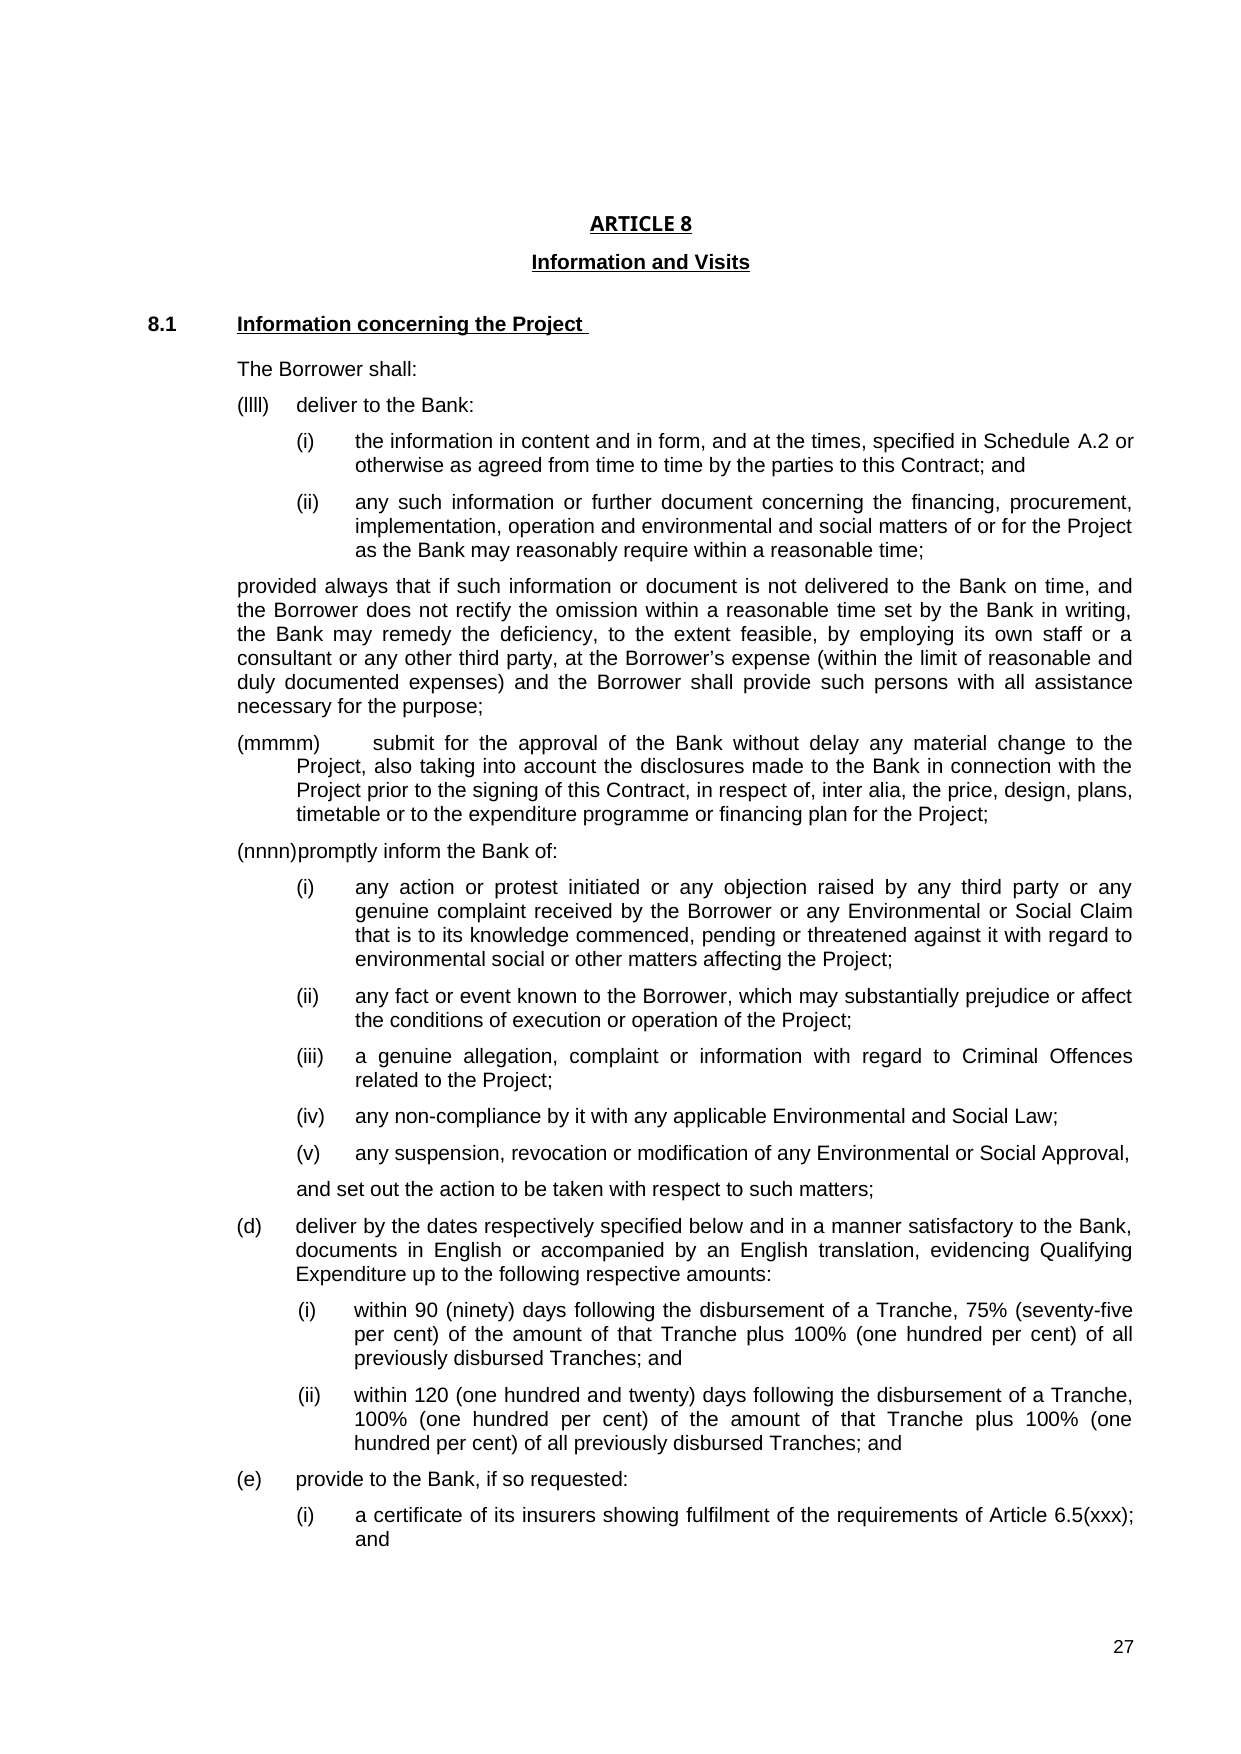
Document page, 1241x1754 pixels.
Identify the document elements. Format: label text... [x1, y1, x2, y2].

list within 90 (ninety) days following the disbursement of a Tranche, 75% (seventy-five per cent) of the amount of that Tranche plus 100% (one hundred per cent) of all previously disbursed Tranches; and [298, 1298, 1134, 1370]
text and set out the action to be taken with respect to such matters; [296, 1177, 1134, 1201]
list deliver by the dates respectively specified below and in a manner satisfactory to the Bank, documents in English or accompanied by an English translation, evidencing Qualifying Expenditure up to the following respective amounts: [236, 1214, 1134, 1286]
list any such information or further document concerning the financing, procurement, implementation, operation and environmental and social matters of or for the Project as the Bank may reasonably require within a reasonable time; [296, 490, 1134, 562]
text provided always that if such information or document is not delivered to the Bank on time, and the Borrower does not rectify the omission within a reasonable time set by the Bank in writing, the Bank may remedy the deficiency, to the extent feasible, by employing its own staff or a consultant or any other third party, at the Borrower’s expense (within the limit of reasonable and duly documented expenses) and the Borrower shall provide such persons with all assistance necessary for the purpose; [237, 574, 1134, 718]
list a certificate of its insurers showing fulfilment of the requirements of Article 6.5(c); and [296, 1503, 1134, 1551]
subtitle Information concerning the Project [148, 312, 1134, 336]
list promptly inform the Bank of: [237, 839, 1134, 863]
list any fact or event known to the Borrower, which may substantially prejudice or affect the conditions of execution or operation of the Project; [296, 983, 1134, 1031]
list any action or protest initiated or any objection raised by any third party or any genuine complaint received by the Borrower or any Environmental or Social Claim that is to its knowledge commenced, pending or threatened against it with regard to environmental social or other matters affecting the Project; [296, 875, 1134, 971]
list the information in content and in form, and at the times, specified in Schedule A.2 or otherwise as agreed from time to time by the parties to this Contract; and [296, 429, 1134, 477]
list a genuine allegation, complaint or information with regard to Criminal Offences related to the Project; [296, 1044, 1134, 1092]
title Information and Visits [148, 250, 1134, 274]
list submit for the approval of the Bank without delay any material change to the Project, also taking into account the disclosures made to the Bank in connection with the Project prior to the signing of this Contract, in respect of, inter alia, the price, design, plans, timetable or to the expenditure programme or financing plan for the Project; [237, 730, 1134, 826]
list within 120 (one hundred and twenty) days following the disbursement of a Tranche, 100% (one hundred per cent) of the amount of that Tranche plus 100% (one hundred per cent) of all previously disbursed Tranches; and [298, 1382, 1134, 1454]
list deliver to the Bank: [237, 393, 1134, 417]
list (e) provide to the Bank, if so requested: [236, 1467, 1134, 1491]
list any suspension, revocation or modification of any Environmental or Social Approval, [296, 1141, 1134, 1165]
list any non-compliance by it with any applicable Environmental and Social Law; [296, 1104, 1134, 1128]
text The Borrower shall: [237, 356, 1134, 380]
